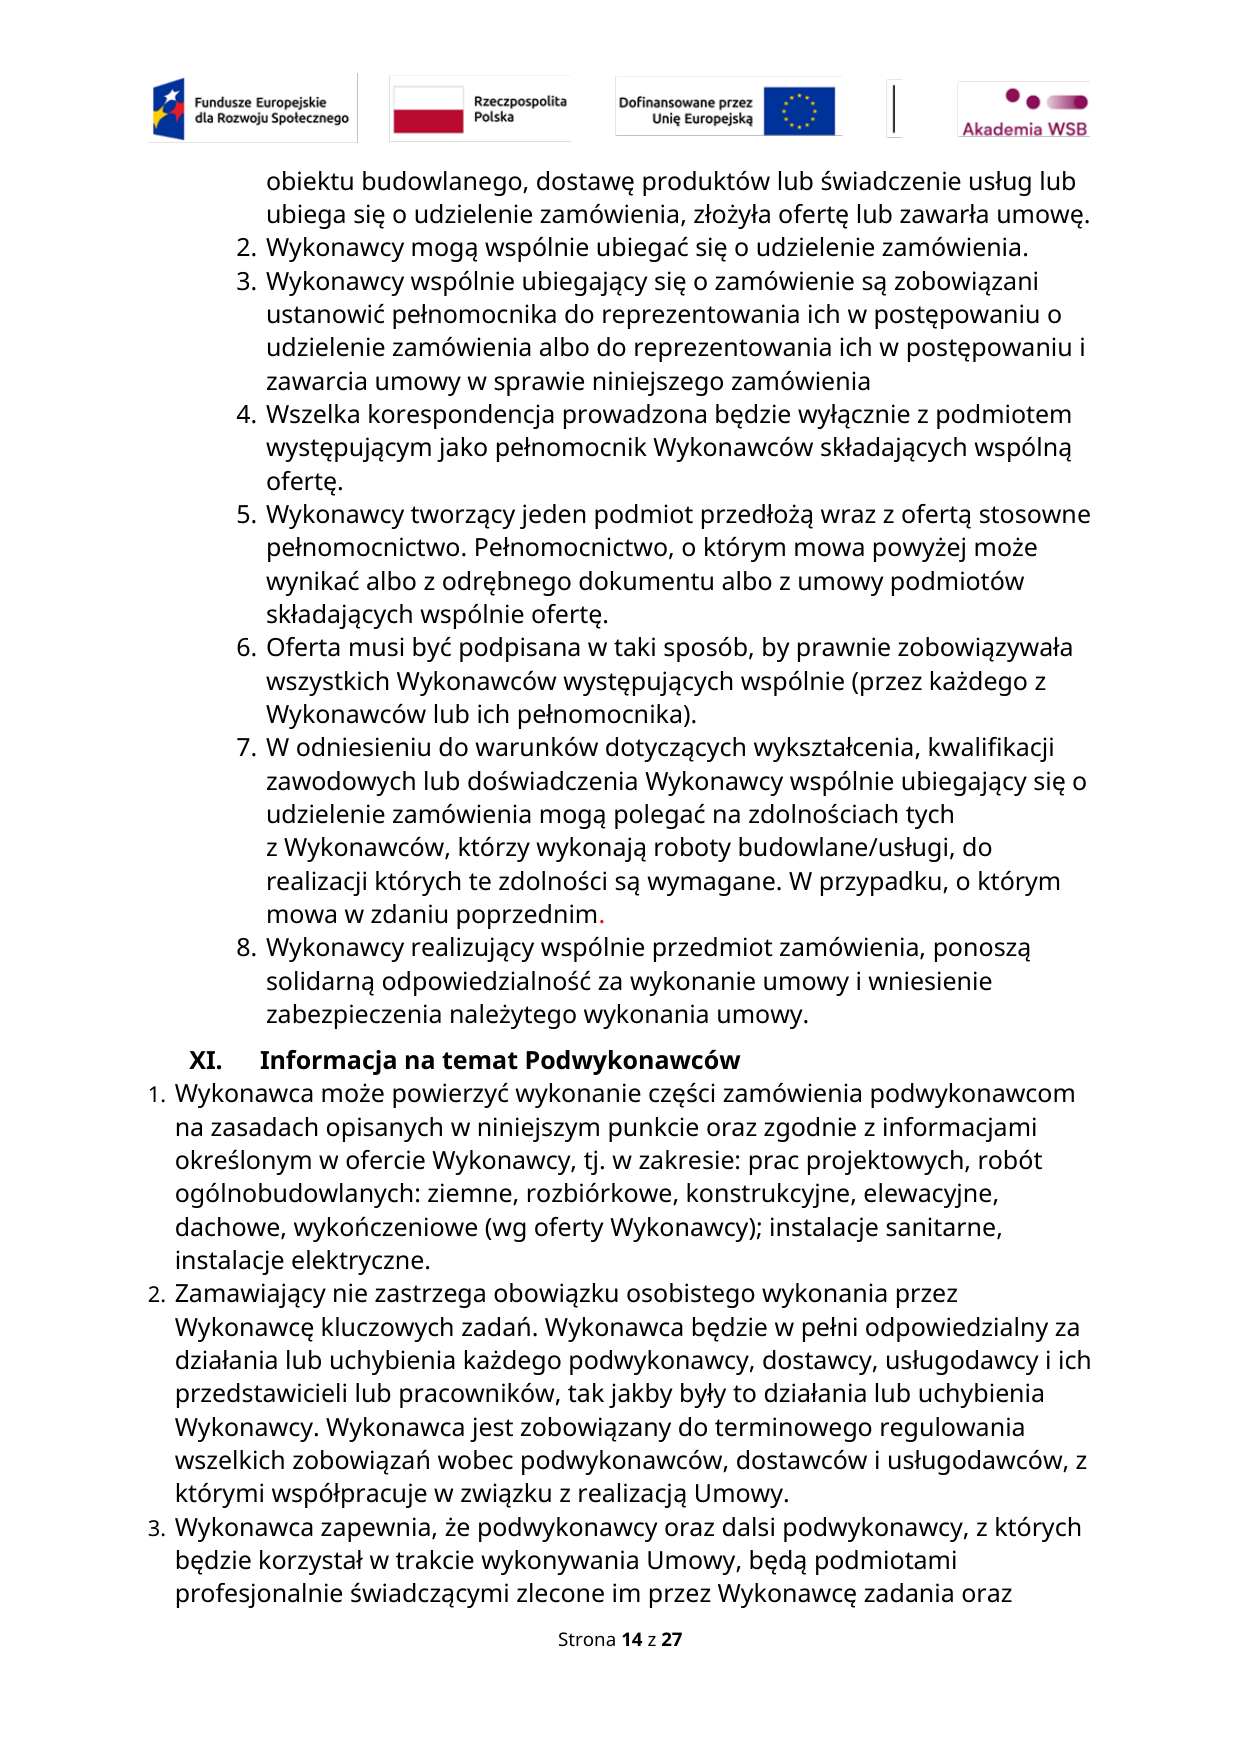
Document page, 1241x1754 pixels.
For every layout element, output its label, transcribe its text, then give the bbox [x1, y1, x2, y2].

picture [147, 73, 1093, 145]
list Wykonawcy wspólnie ubiegający się o zamówienie są zobowiązani ustanowić pełnomocnika do reprezentowania ich w postępowaniu o udzielenie zamówienia albo do reprezentowania ich w postępowaniu i zawarcia umowy w sprawie niniejszego zamówienia [236, 263, 1093, 397]
list Oferta musi być podpisana w taki sposób, by prawnie zobowiązywała wszystkich Wykonawców występujących wspólnie (przez każdego z Wykonawców lub ich pełnomocnika). [236, 630, 1093, 730]
list W odniesieniu do warunków dotyczących wykształcenia, kwalifikacji zawodowych lub doświadczenia Wykonawcy wspólnie ubiegający się o udzielenie zamówienia mogą polegać na zdolnościach tych z Wykonawców, którzy wykonają roboty budowlane/usługi, do realizacji których te zdolności są wymagane. W przypadku, o którym mowa w zdaniu poprzednim. [236, 730, 1093, 930]
subtitle Informacja na temat Podwykonawców [223, 1043, 1093, 1076]
list Wszelka korespondencja prowadzona będzie wyłącznie z podmiotem występującym jako pełnomocnik Wykonawców składających wspólną ofertę. [236, 397, 1093, 497]
list Zamawiający nie zastrzega obowiązku osobistego wykonania przez Wykonawcę kluczowych zadań. Wykonawca będzie w pełni odpowiedzialny za działania lub uchybienia każdego podwykonawcy, dostawcy, usługodawcy i ich przedstawicieli lub pracowników, tak jakby były to działania lub uchybienia Wykonawcy. Wykonawca jest zobowiązany do terminowego regulowania wszelkich zobowiązań wobec podwykonawców, dostawców i usługodawców, z którymi współpracuje w związku z realizacją Umowy. [148, 1276, 1093, 1509]
list Wykonawcy mogą wspólnie ubiegać się o udzielenie zamówienia. [236, 230, 1093, 263]
list Wykonawca może powierzyć wykonanie części zamówienia podwykonawcom na zasadach opisanych w niniejszym punkcie oraz zgodnie z informacjami określonym w ofercie Wykonawcy, tj. w zakresie: prac projektowych, robót ogólnobudowlanych: ziemne, rozbiórkowe, konstrukcyjne, elewacyjne, dachowe, wykończeniowe (wg oferty Wykonawcy); instalacje sanitarne, instalacje elektryczne. [148, 1076, 1093, 1276]
list Wykonawcy tworzący jeden podmiot przedłożą wraz z ofertą stosowne pełnomocnictwo. Pełnomocnictwo, o którym mowa powyżej może wynikać albo z odrębnego dokumentu albo z umowy podmiotów składających wspólnie ofertę. [236, 497, 1093, 630]
list Wykonawcy realizujący wspólnie przedmiot zamówienia, ponoszą solidarną odpowiedzialność za wykonanie umowy i wniesienie zabezpieczenia należytego wykonania umowy. [236, 930, 1093, 1030]
